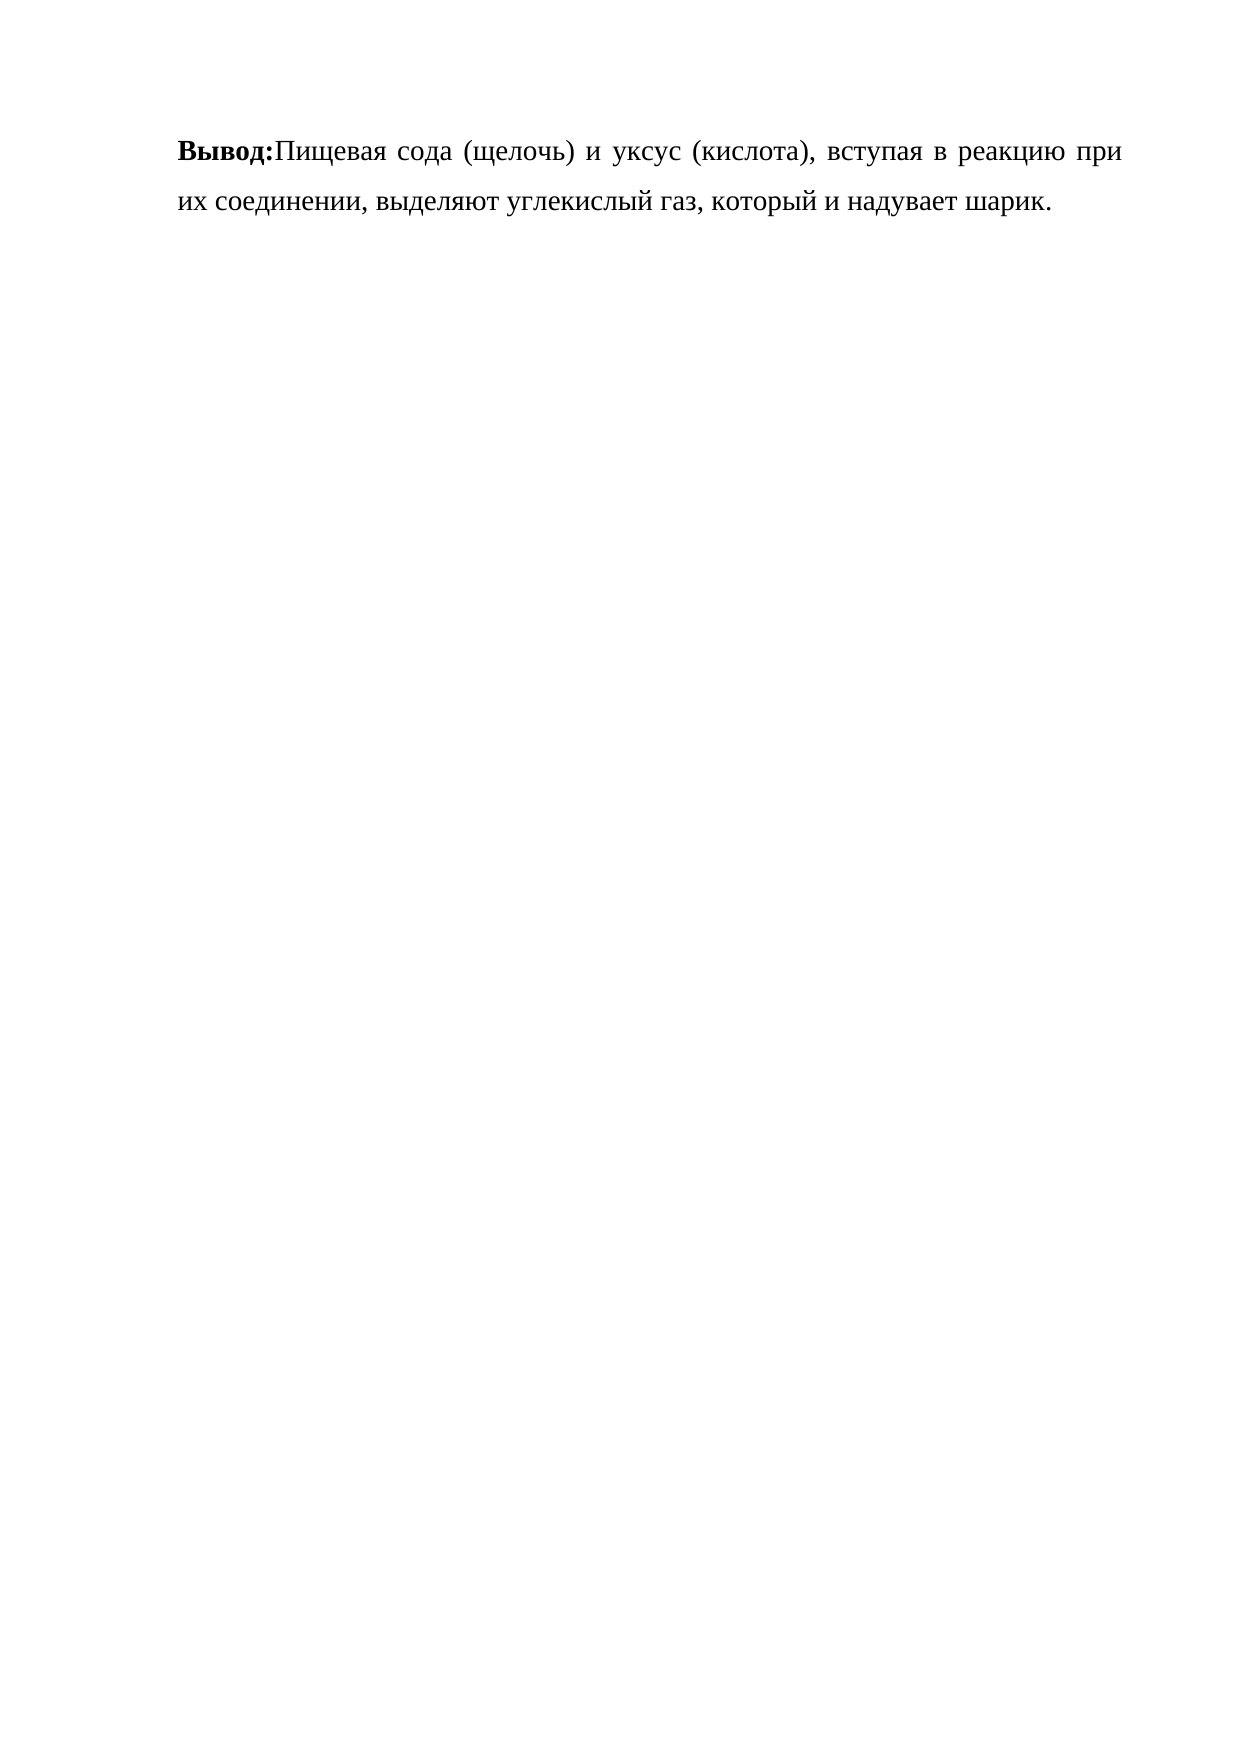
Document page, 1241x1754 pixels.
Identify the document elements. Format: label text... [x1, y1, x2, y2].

text Вывод:Пищевая сода (щелочь) и уксус (кислота), вступая в реакцию при их соединении, выделяют углекислый газ, который и надувает шарик. [177, 133, 1122, 217]
